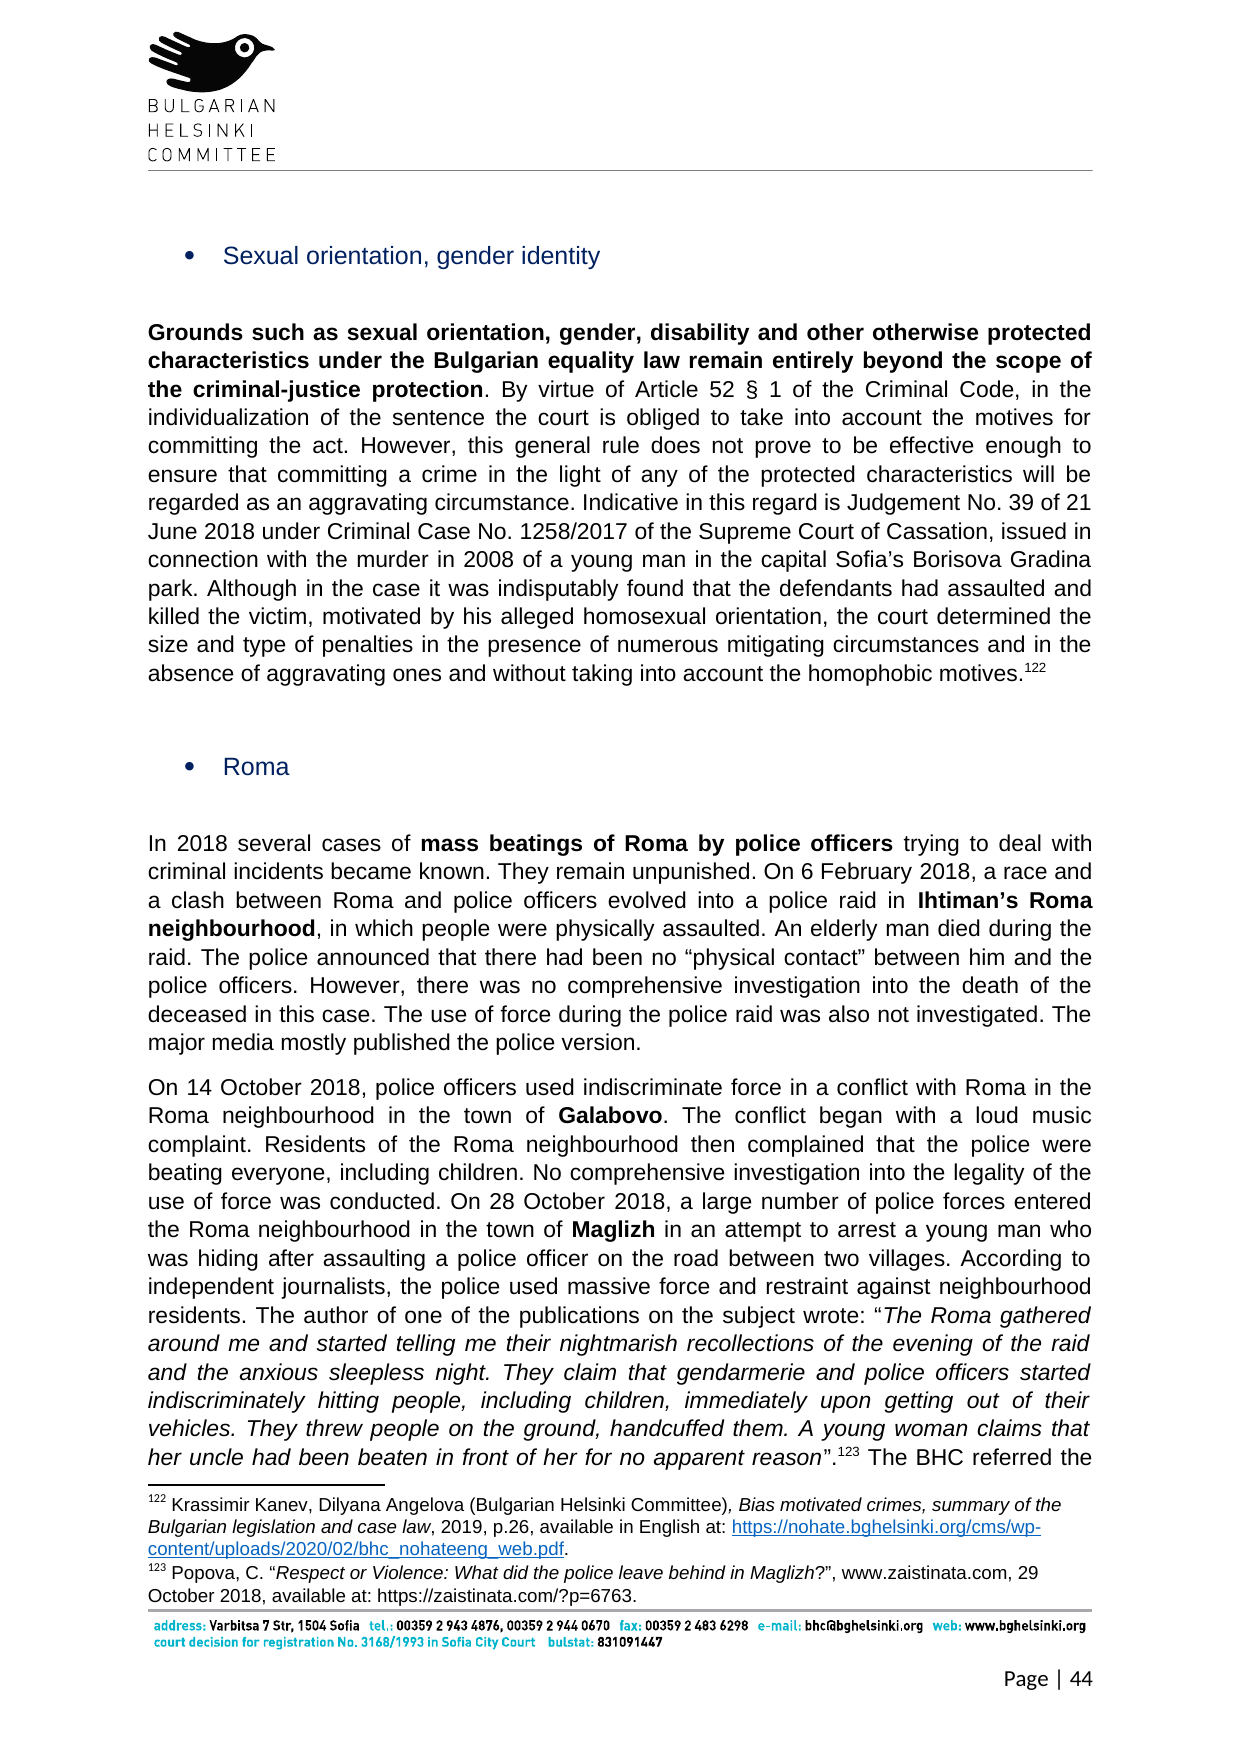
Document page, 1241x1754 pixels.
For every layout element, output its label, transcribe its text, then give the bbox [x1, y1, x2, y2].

text Grounds such as sexual orientation, gender, disability and other otherwise protected characteristics under the Bulgarian equality law remain entirely beyond the scope of the criminal-justice protection. By virtue of Article 52 § 1 of the Criminal Code, in the individualization of the sentence the court is obliged to take into account the motives for committing the act. However, this general rule does not prove to be effective enough to ensure that committing a crime in the light of any of the protected characteristics will be regarded as an aggravating circumstance. Indicative in this regard is Judgement No. 39 of 21 June 2018 under Criminal Case No. 1258/2017 of the Supreme Court of Cassation, issued in connection with the murder in 2008 of a young man in the capital Sofia’s Borisova Gradina park. Although in the case it was indisputably found that the defendants had assaulted and killed the victim, motivated by his alleged homosexual orientation, the court determined the size and type of penalties in the presence of numerous mitigating circumstances and in the absence of aggravating ones and without taking into account the homophobic motives. [148, 319, 1093, 686]
text In 2018 several cases of mass beatings of Roma by police officers trying to deal with criminal incidents became known. They remain unpunished. On 6 February 2018, a race and a clash between Roma and police officers evolved into a police raid in Ihtiman’s Roma neighbourhood, in which people were physically assaulted. An elderly man died during the raid. The police announced that there had been no “physical contact” between him and the police officers. However, there was no comprehensive investigation into the death of the deceased in this case. The use of force during the police raid was also not investigated. The major media mostly published the police version. [148, 830, 1093, 1055]
subtitle Roma [185, 752, 1093, 781]
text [148, 1074, 1093, 1470]
subtitle Sexual orientation, gender identity [185, 241, 1093, 269]
